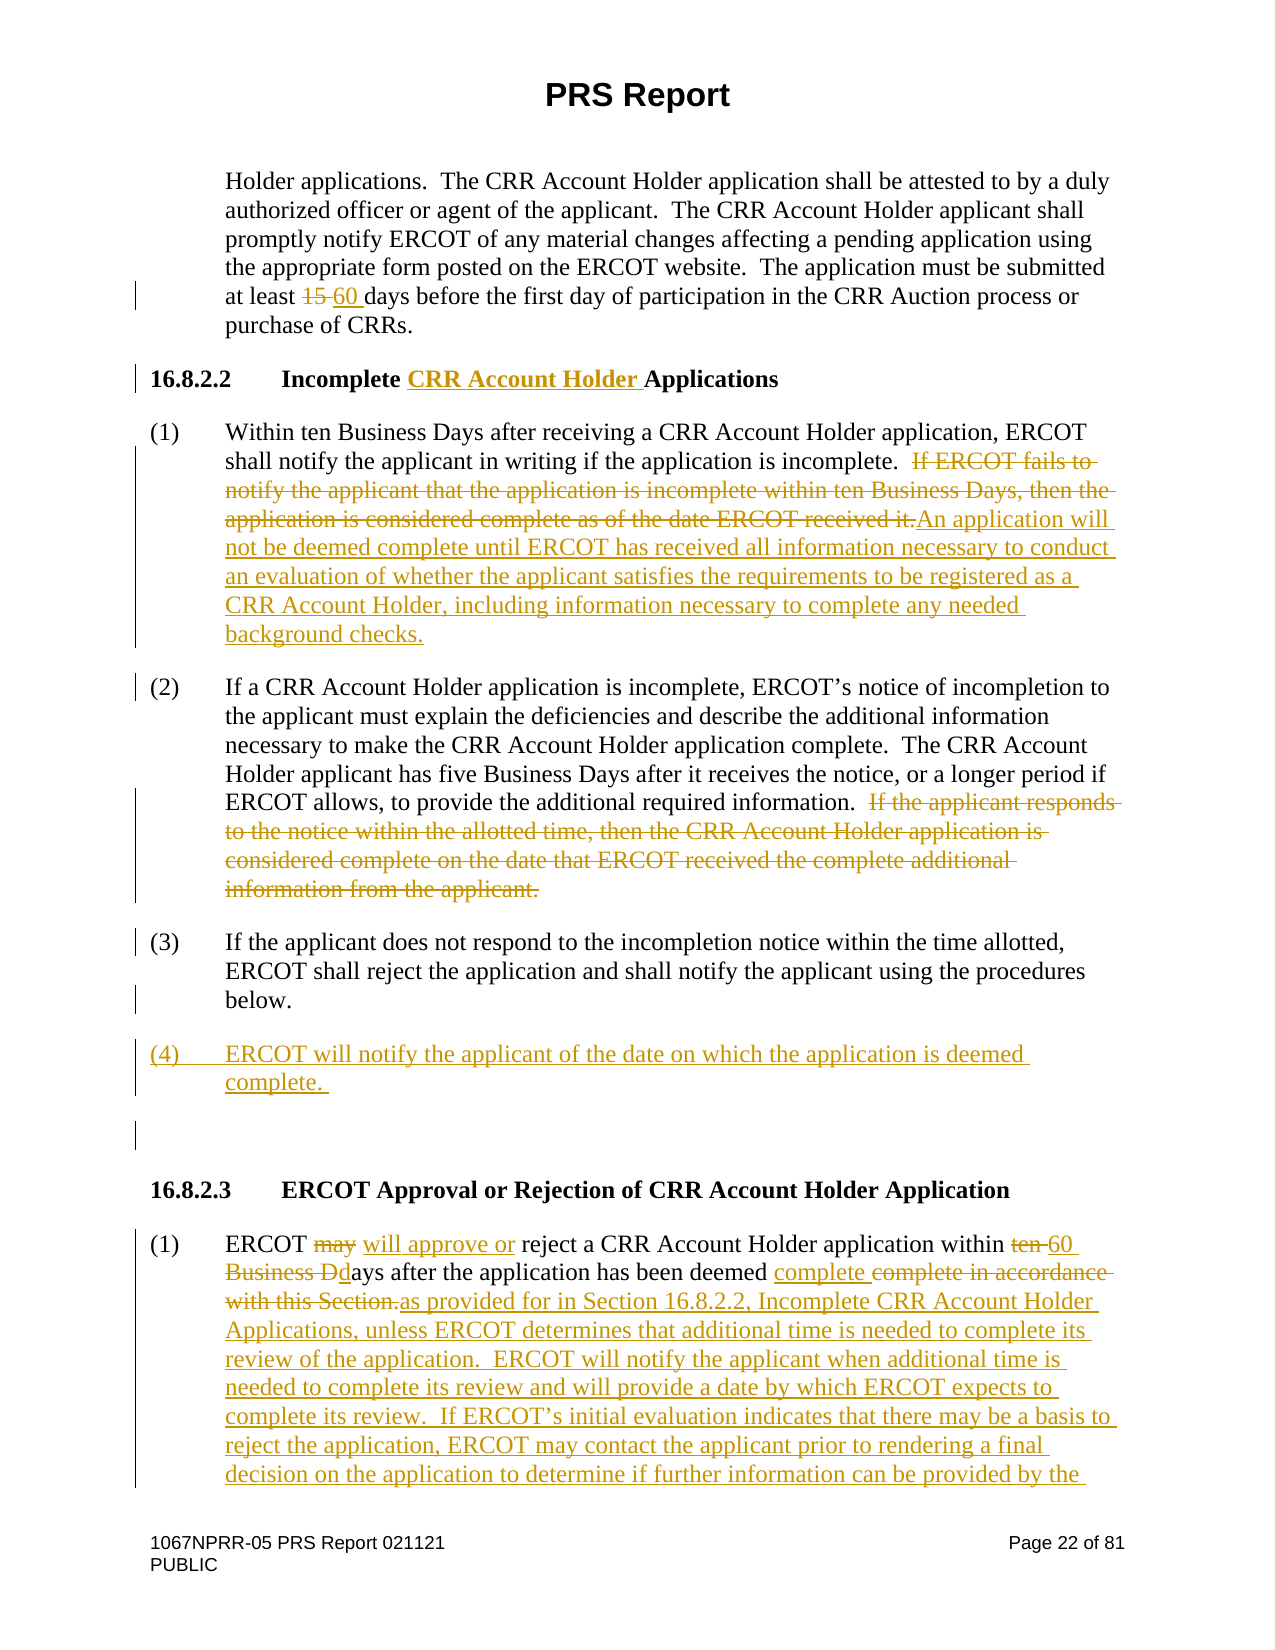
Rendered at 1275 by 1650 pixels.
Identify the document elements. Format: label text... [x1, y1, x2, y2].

text 16.8.2.3 ERCOT Approval or Rejection of CRR Account Holder Application [150, 1175, 1125, 1204]
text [150, 166, 1125, 339]
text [150, 1229, 1125, 1487]
text (1) Within ten Business Days after receiving a CRR Account Holder application, ERCOT shall notify the applicant in writing if the application is incomplete. [150, 417, 1125, 647]
text 16.8.2.2 Incomplete Applications [150, 364, 1125, 392]
text (2) If a CRR Account Holder application is incomplete, ERCOT’s notice of incompletion to the applicant must explain the deficiencies and describe the additional information necessary to make the CRR Account Holder application complete. The CRR Account Holder applicant has five Business Days after it receives the notice, or a longer period if ERCOT allows, to provide the additional required information. [150, 672, 1125, 902]
text (3) If the applicant does not respond to the incompletion notice within the time allotted, ERCOT shall reject the application and shall notify the applicant using the procedures below. [150, 927, 1125, 1014]
